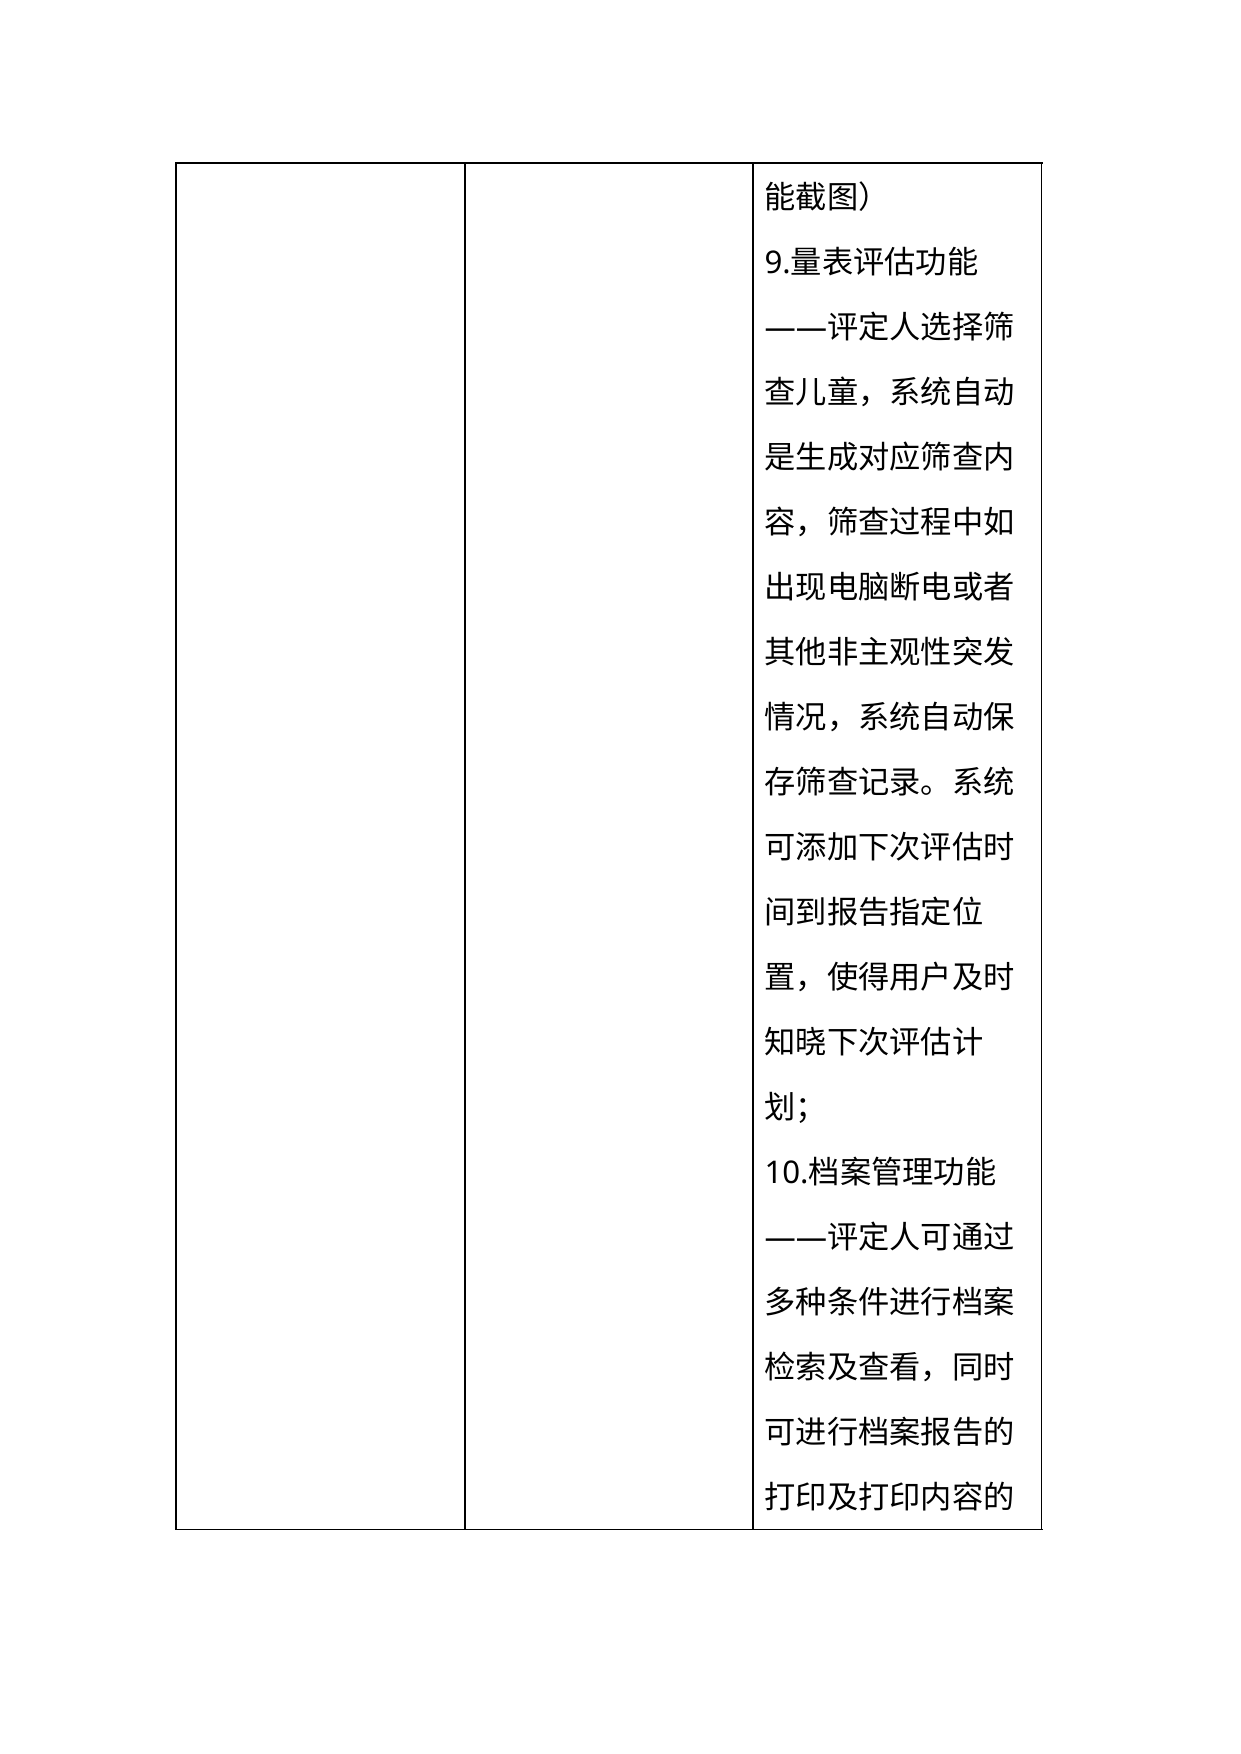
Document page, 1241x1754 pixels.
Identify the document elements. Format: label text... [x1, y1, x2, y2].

table_cell [177, 164, 464, 1528]
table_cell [754, 164, 1041, 1528]
table_cell 1 [466, 164, 752, 1528]
